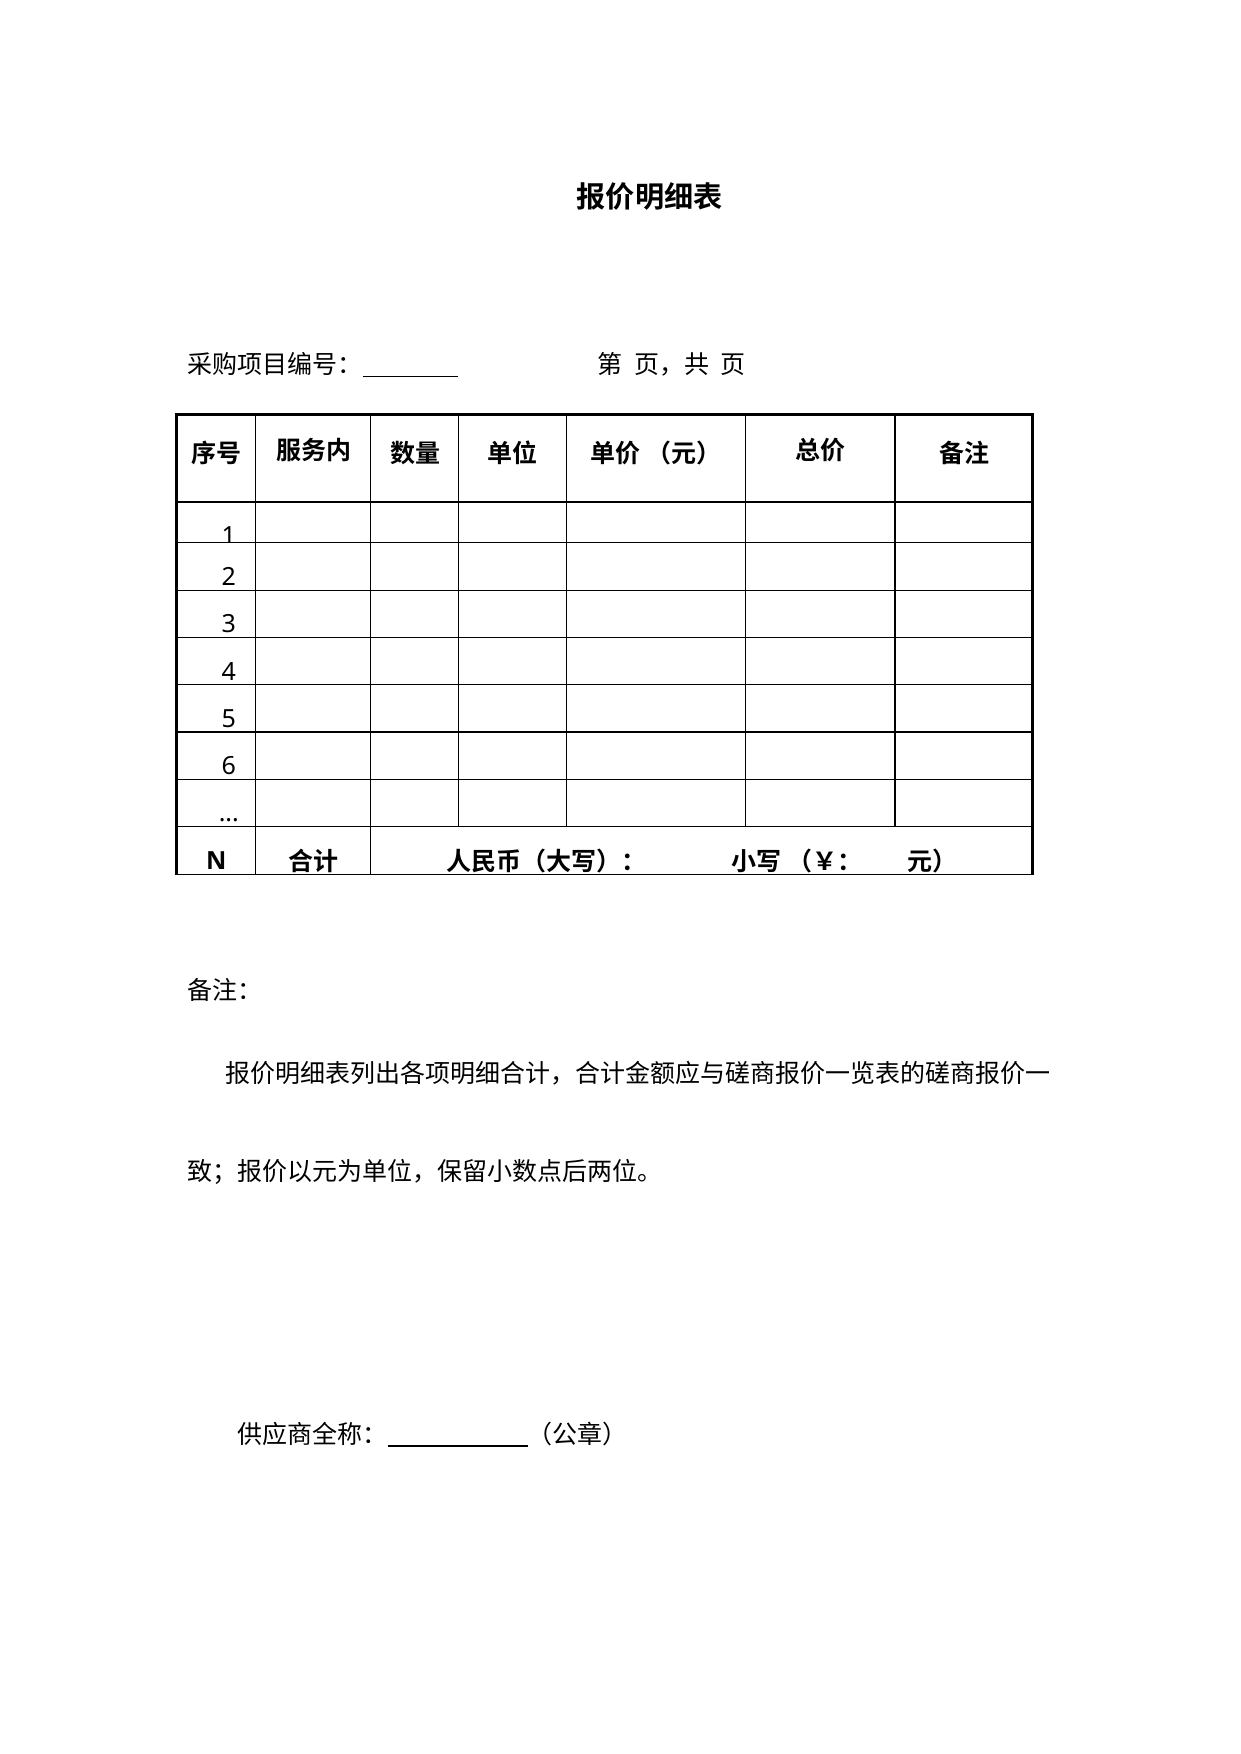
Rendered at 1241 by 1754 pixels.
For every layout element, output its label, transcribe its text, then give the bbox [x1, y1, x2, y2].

table_cell [371, 780, 458, 826]
text 供应商全称： （公章） [187, 1400, 1053, 1465]
table_cell 人民币（大写）： 小写 （￥： 元） [371, 827, 1031, 873]
table_cell [371, 733, 458, 779]
table_cell [371, 638, 458, 684]
table_cell [459, 780, 566, 826]
text 报价明细表 [187, 162, 1053, 227]
table_cell [459, 685, 566, 731]
table_header 服务内容 [256, 416, 370, 501]
table_cell 5 [178, 685, 255, 731]
table_header 数量 [371, 416, 458, 501]
table_cell [746, 638, 894, 684]
table_cell [896, 733, 1031, 779]
table_cell 4 [178, 638, 255, 684]
table_cell N [178, 827, 255, 873]
table_header 单价 （元） [567, 416, 745, 501]
table_cell 3 [178, 591, 255, 637]
table_cell [256, 733, 370, 779]
table_cell [746, 780, 894, 826]
table_header 序号 [178, 416, 255, 501]
table_cell [746, 733, 894, 779]
table_cell [896, 685, 1031, 731]
table_cell [256, 685, 370, 731]
text 备注： [187, 956, 1053, 1021]
table_cell [371, 591, 458, 637]
table_cell [459, 638, 566, 684]
table_cell [746, 543, 894, 589]
table_cell [371, 685, 458, 731]
table_cell [567, 638, 745, 684]
table_cell [371, 543, 458, 589]
table_cell [746, 685, 894, 731]
text 报价明细表列出各项明细合计，合计金额应与磋商报价一览表的磋商报价一致；报价以元为单位，保留小数点后两位。 [187, 1039, 1053, 1202]
table_cell [371, 503, 458, 542]
table_cell [567, 543, 745, 589]
table_cell [256, 780, 370, 826]
table_cell [256, 638, 370, 684]
table_cell [896, 780, 1031, 826]
table_cell [896, 638, 1031, 684]
table_cell [459, 591, 566, 637]
table_cell [567, 503, 745, 542]
table_header 总价 （元） [746, 416, 894, 501]
table_cell [746, 591, 894, 637]
table_cell [896, 591, 1031, 637]
table_cell [256, 591, 370, 637]
table_cell [896, 503, 1031, 542]
table_cell [256, 543, 370, 589]
table_header 备注 [896, 416, 1031, 501]
table_cell [567, 780, 745, 826]
table_cell [567, 733, 745, 779]
table_cell [746, 503, 894, 542]
table_cell [567, 591, 745, 637]
table_cell [459, 543, 566, 589]
text 采购项目编号： 第 页，共 页 [187, 330, 1053, 395]
table_cell 2 [178, 543, 255, 589]
table_cell ... [178, 780, 255, 826]
table_cell 合计 [256, 827, 370, 873]
table_cell [459, 503, 566, 542]
table_cell [567, 685, 745, 731]
table_cell 6 [178, 733, 255, 779]
table_cell 1 [178, 503, 255, 542]
table_cell [459, 733, 566, 779]
table_cell [256, 503, 370, 542]
table_cell [896, 543, 1031, 589]
table_header 单位 [459, 416, 566, 501]
